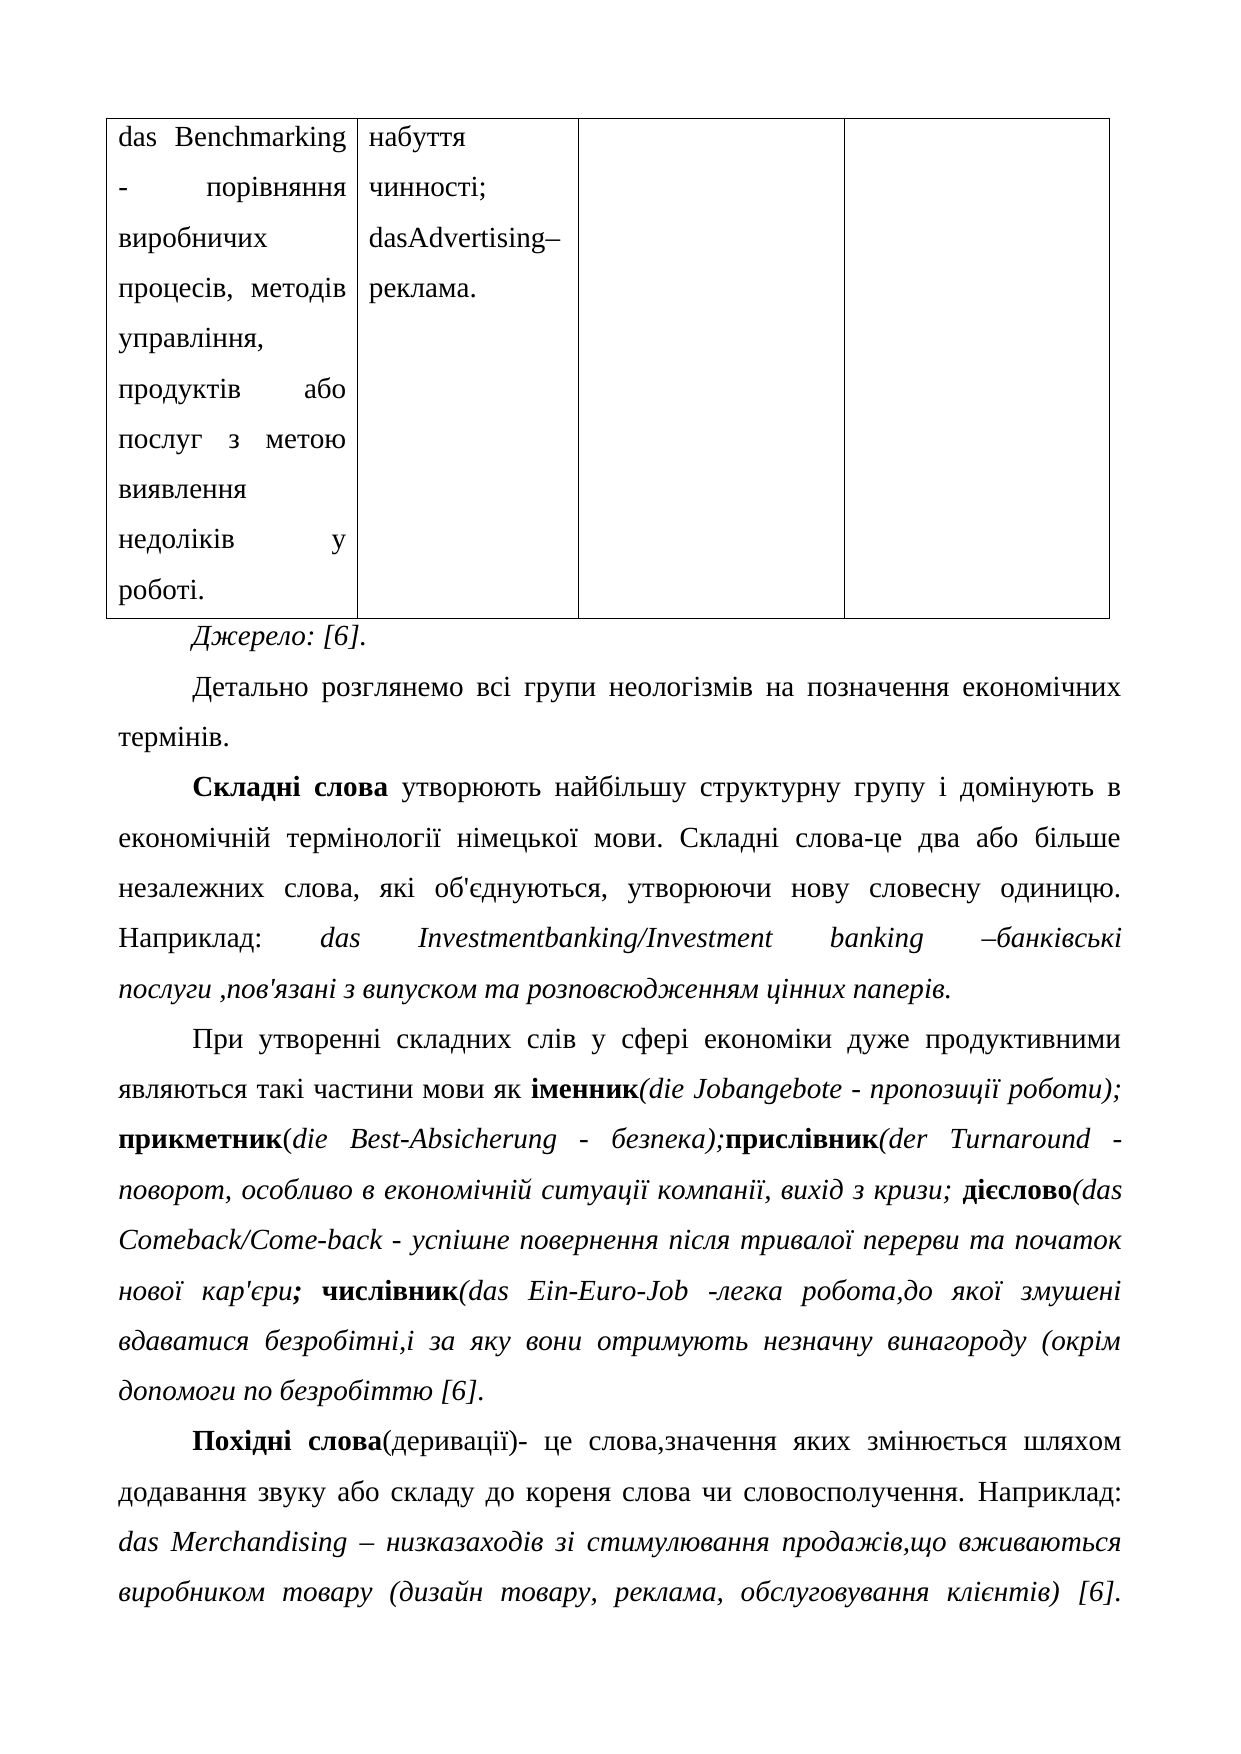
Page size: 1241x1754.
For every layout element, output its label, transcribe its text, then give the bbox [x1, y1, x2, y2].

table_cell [358, 119, 578, 617]
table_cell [107, 119, 357, 617]
text Складні слова утворюють найбільшу структурну групу і домінують в економічній термінології німецької мови. Складні слова-це два або більше незалежних слова, які об'єднуються, утворюючи нову словесну одиницю. Наприклад: das Investmentbanking/Investment banking –банківські послуги ,пов'язані з випуском та розповсюдженням цінних паперів. [118, 769, 1122, 1004]
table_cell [579, 119, 844, 617]
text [118, 1423, 1122, 1575]
text При утворенні складних слів у сфері економіки дуже продуктивними являються такі частини мови як іменник(die Jobangebote - пропозиції роботи); прикметник(die Best-Absicherung - безпека);прислівник(der Turnaround - поворот, особливо в економічній ситуації компанії, вихід з кризи; дієслово(das Comeback/Come-back - успішне повернення після тривалої перерви та початок нової кар'єри; числівник(das Ein-Euro-Job -легка робота,до якої змушені вдаватися безробітні,і за яку вони отримують незначну винагороду (окрім допомоги по безробіттю [6]. [118, 1021, 1122, 1407]
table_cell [845, 119, 1109, 617]
text Джерело: [6]. [118, 618, 1122, 652]
text Детально розглянемо всі групи неологізмів на позначення економічних термінів. [118, 669, 1122, 753]
